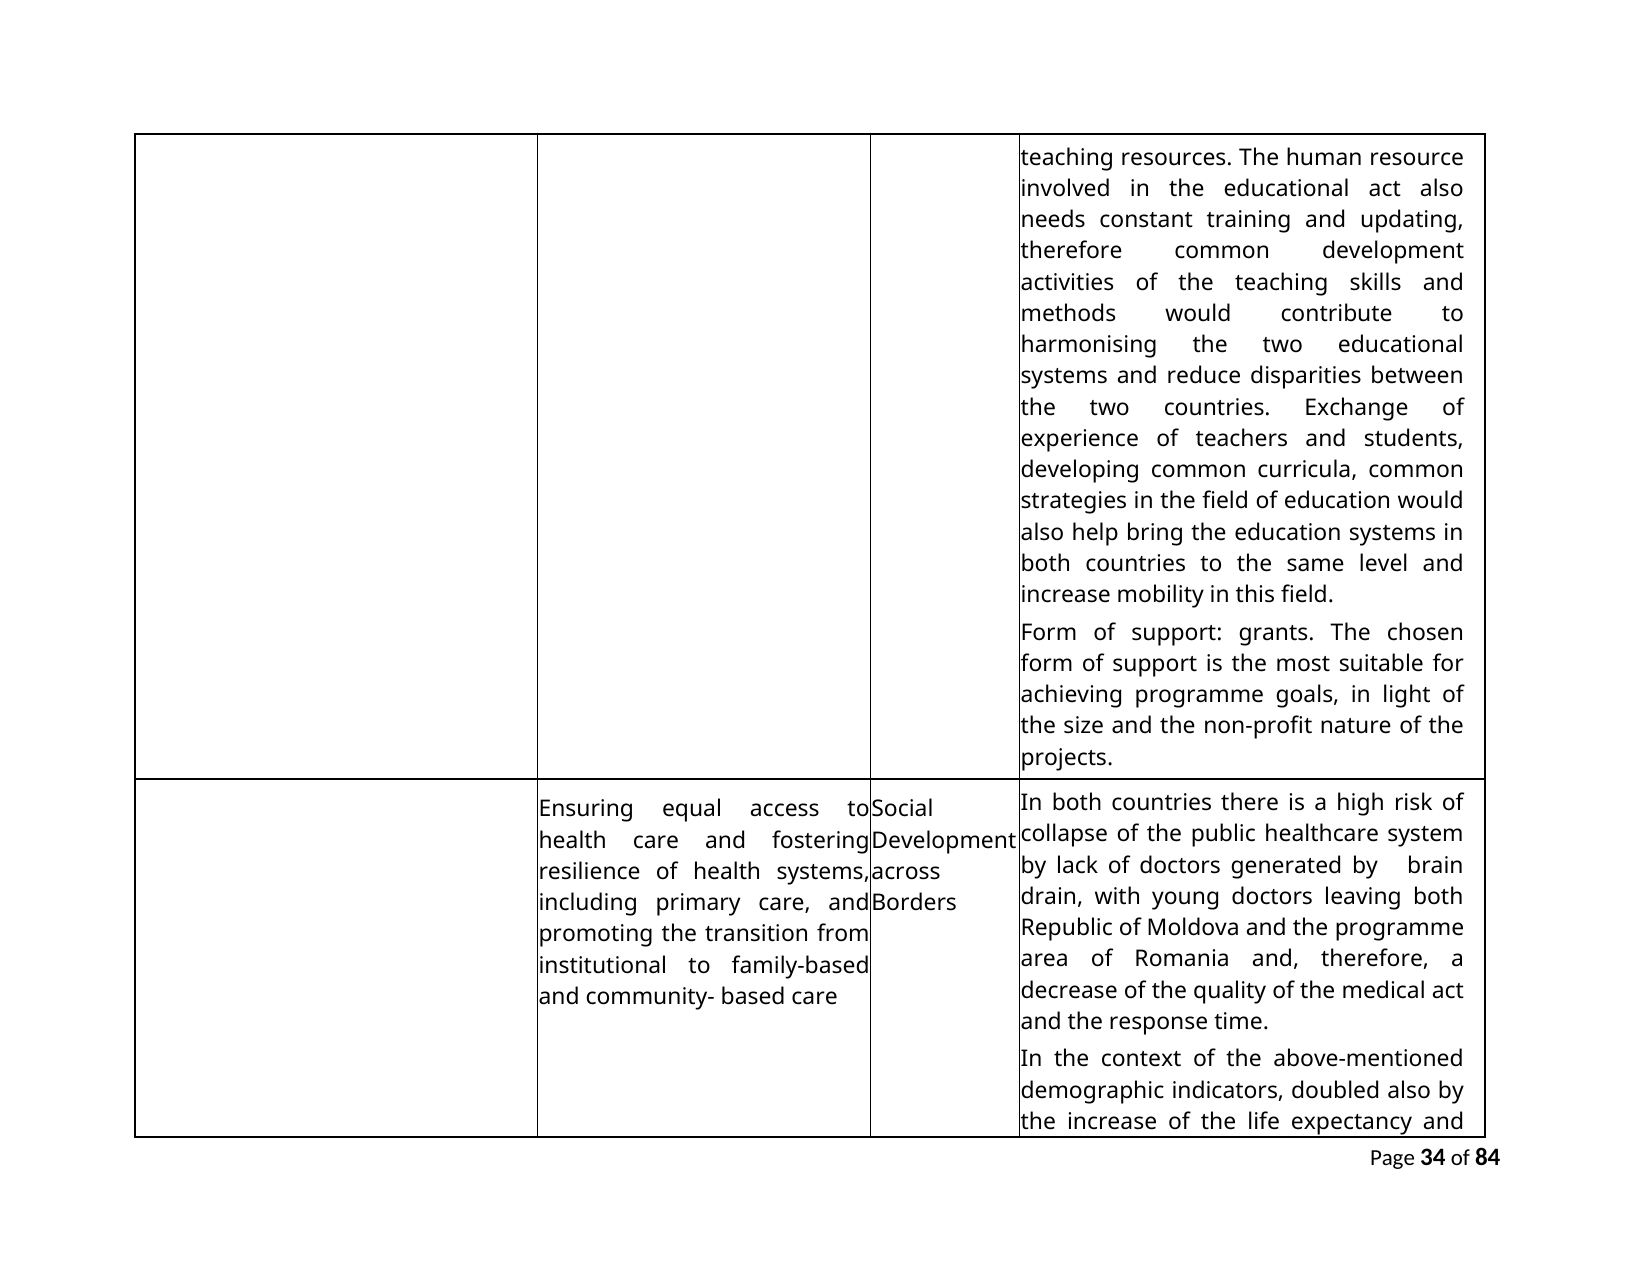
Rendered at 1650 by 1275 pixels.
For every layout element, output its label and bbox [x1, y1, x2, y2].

table_cell [871, 135, 1019, 778]
table_cell [538, 135, 870, 778]
table_cell [136, 135, 537, 778]
table_cell [871, 780, 1019, 1136]
table_cell [136, 780, 537, 1136]
table_cell [1020, 135, 1484, 778]
table_cell [1020, 780, 1484, 1136]
table_cell [538, 780, 870, 1136]
